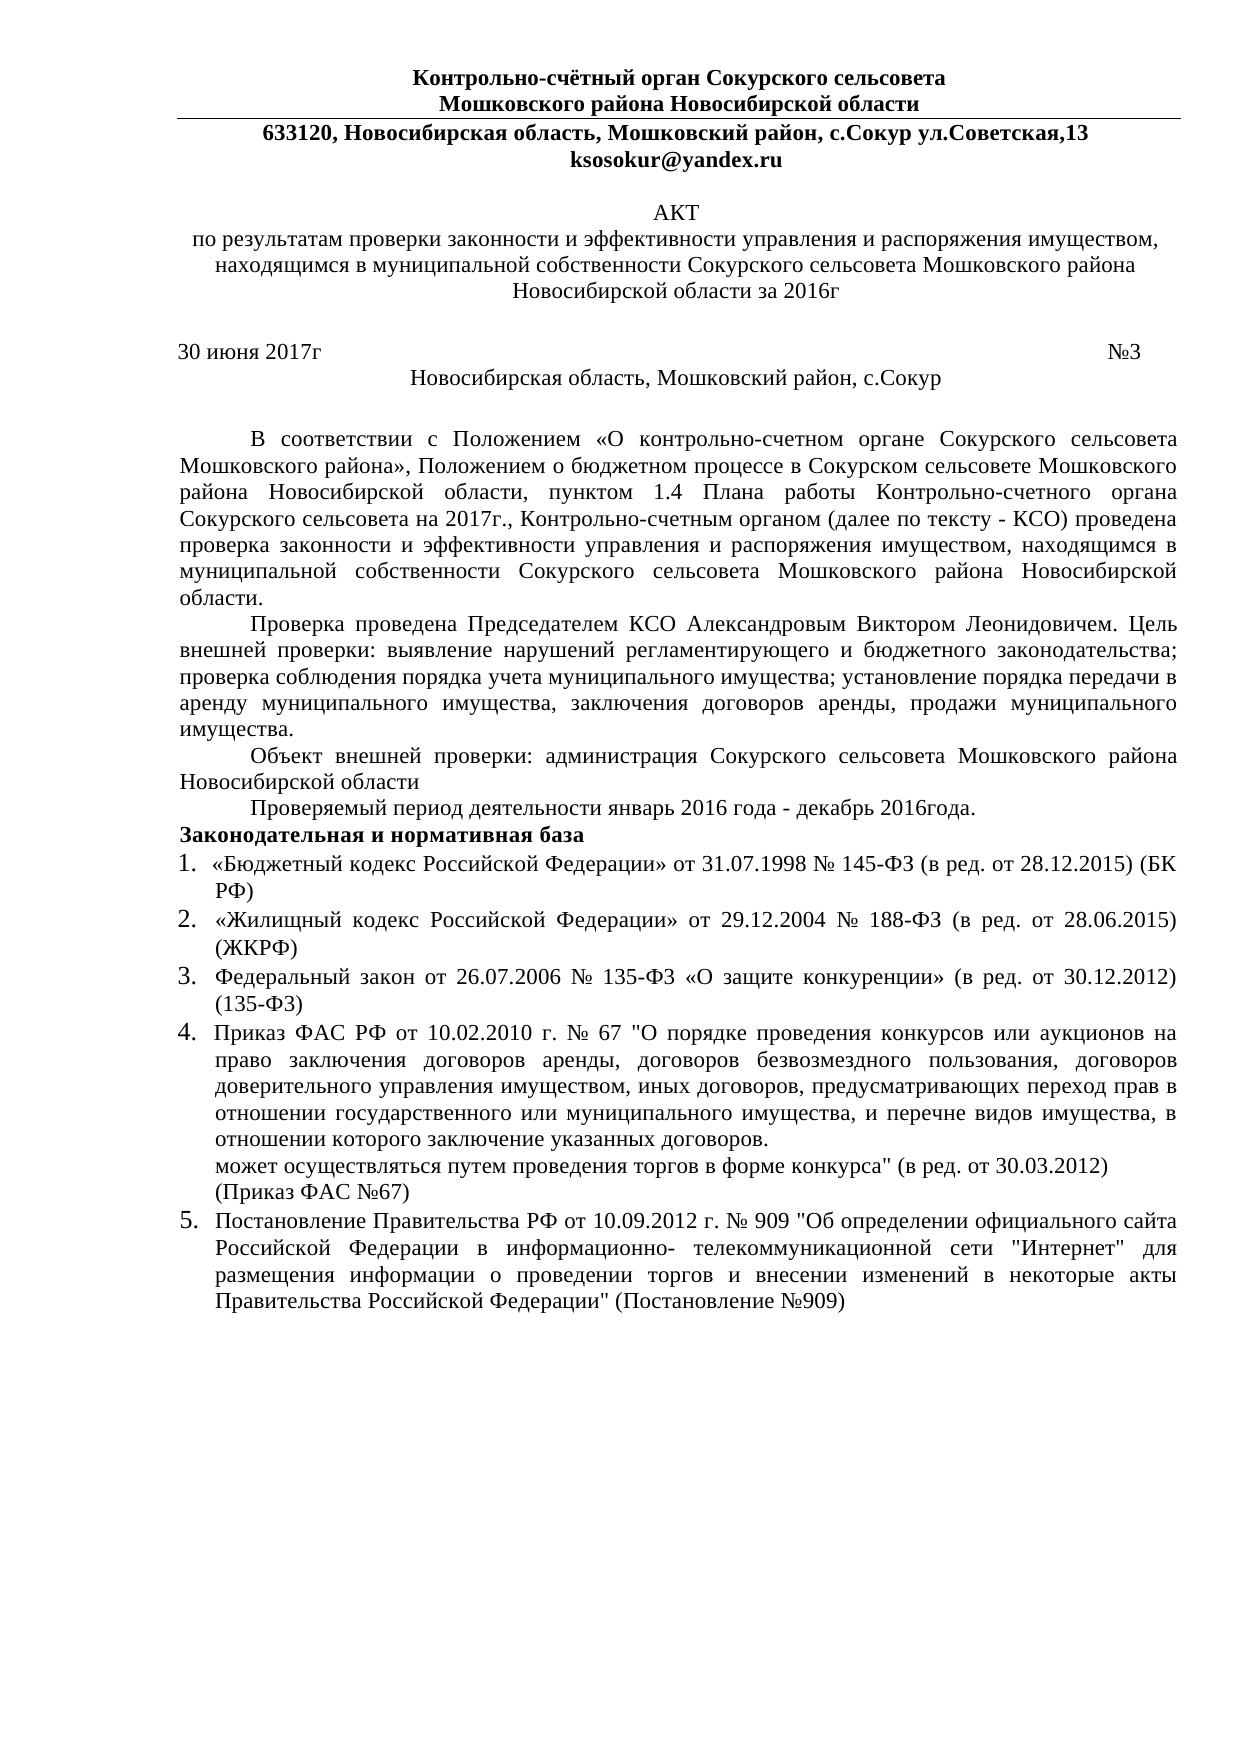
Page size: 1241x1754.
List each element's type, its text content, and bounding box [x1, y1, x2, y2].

list Федеральный закон от 26.07.2006 № 135-Ф3 «О защите конкуренции» (в ред. от 30.12.2012) (135-Ф3) [177, 960, 1179, 1016]
text В соответствии с Положением «О контрольно-счетном органе Сокурского сельсовета Мошковского района», Положением о бюджетном процессе в Сокурском сельсовете Мошковского района Новосибирской области, пунктом 1.4 Плана работы Контрольно-счетного органа Сокурского сельсовета на 2017г., Контрольно-счетным органом (далее по тексту - КСО) проведена проверка законности и эффективности управления и распоряжения имуществом, находящимся в муниципальной собственности Сокурского сельсовета Мошковского района Новосибирской области. [179, 426, 1179, 610]
list «Бюджетный кодекс Российской Федерации» от 31.07.1998 № 145-ФЗ (в ред. от 28.12.2015) (БК РФ) [177, 847, 1179, 903]
text 633120, Новосибирская область, Мошковский район, с.Сокур ул.Советская,13 ksosokur@yandex.ru [177, 119, 1175, 172]
text 30 июня 2017г №3 [177, 338, 1181, 364]
text Новосибирская область, Мошковский район, с.Сокур [177, 364, 1175, 391]
text Проверяемый период деятельности январь 2016 года - декабрь 2016года. Законодательная и нормативная база [179, 794, 1110, 847]
text Проверка проведена Председателем КСО Александровым Виктором Леонидовичем. Цель внешней проверки: выявление нарушений регламентирующего и бюджетного законодательства; проверка соблюдения порядка учета муниципального имущества; установление порядка передачи в аренду муниципального имущества, заключения договоров аренды, продажи муниципального имущества. [179, 610, 1179, 742]
list «Жилищный кодекс Российской Федерации» от 29.12.2004 № 188-ФЗ (в ред. от 28.06.2015) (ЖКРФ) [177, 903, 1179, 960]
text Объект внешней проверки: администрация Сокурского сельсовета Мошковского района Новосибирской области [179, 742, 1179, 794]
text Контрольно-счётный орган Сокурского сельсовета [177, 64, 1181, 90]
text Мошковского района Новосибирской области [177, 90, 1181, 118]
text АКТ [177, 198, 1175, 225]
text может осуществляться путем проведения торгов в форме конкурса" (в ред. от 30.03.2012) (Приказ ФАС №67) [215, 1152, 1179, 1204]
text по результатам проверки законности и эффективности управления и распоряжения имуществом, находящимся в муниципальной собственности Сокурского сельсовета Мошковского района Новосибирской области за 2016г [177, 225, 1175, 304]
list Приказ ФАС РФ от 10.02.2010 г. № 67 "О порядке проведения конкурсов или аукционов на право заключения договоров аренды, договоров безвозмездного пользования, договоров доверительного управления имуществом, иных договоров, предусматривающих переход прав в отношении государственного или муниципального имущества, и перечне видов имущества, в отношении которого заключение указанных договоров. [177, 1016, 1179, 1152]
